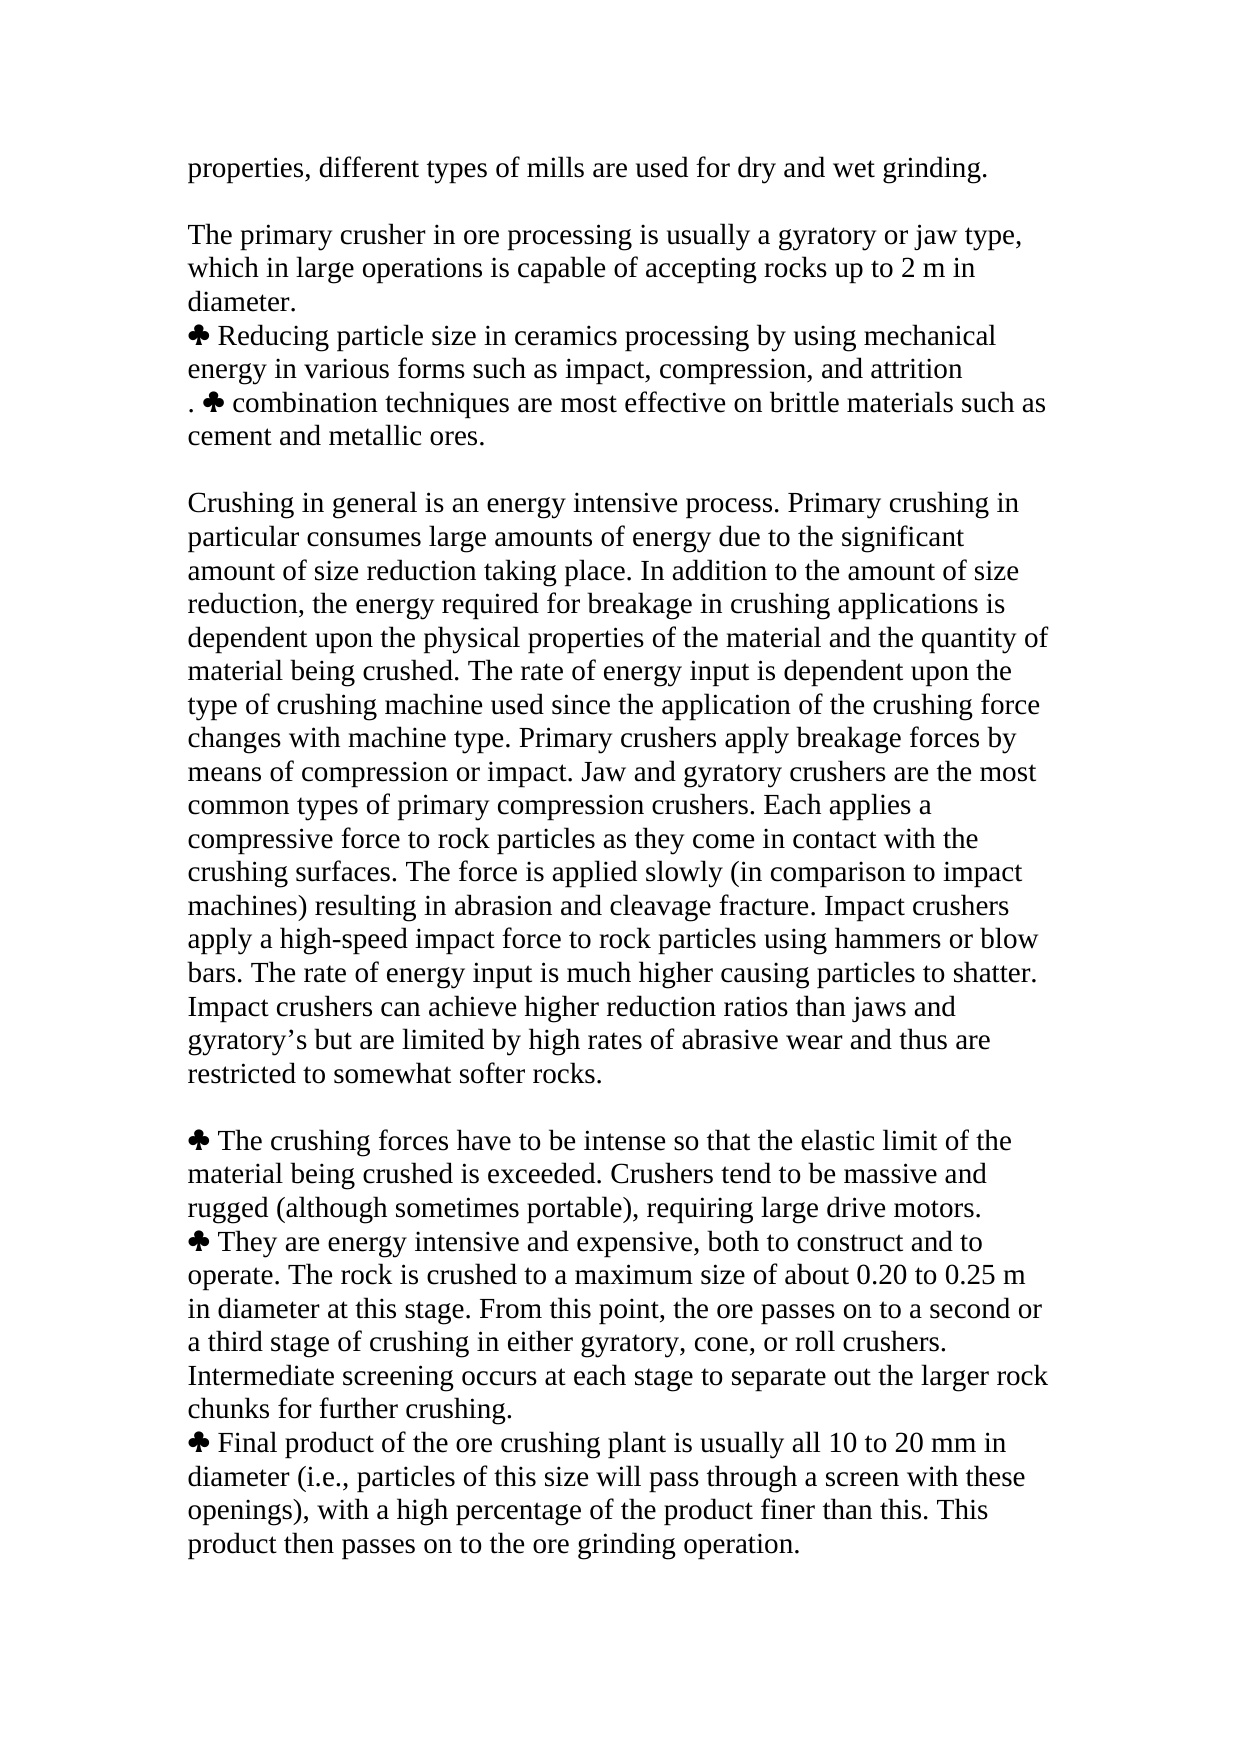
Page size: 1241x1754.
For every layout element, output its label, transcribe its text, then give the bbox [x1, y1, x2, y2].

text Final product of the ore crushing plant is usually all 10 to 20 mm in diameter (i.e., particles of this size will pass through a screen with these openings), with a high percentage of the product finer than this. This product then passes on to the ore grinding operation. [187, 1425, 1053, 1559]
text Crushing in general is an energy intensive process. Primary crushing in particular consumes large amounts of energy due to the significant amount of size reduction taking place. In addition to the amount of size reduction, the energy required for breakage in crushing applications is dependent upon the physical properties of the material and the quantity of material being crushed. The rate of energy input is dependent upon the type of crushing machine used since the application of the crushing force changes with machine type. Primary crushers apply breakage forces by means of compression or impact. Jaw and gyratory crushers are the most common types of primary compression crushers. Each applies a compressive force to rock particles as they come in contact with the crushing surfaces. The force is applied slowly (in comparison to impact machines) resulting in abrasion and cleavage fracture. Impact crushers apply a high-speed impact force to rock particles using hammers or blow bars. The rate of energy input is much higher causing particles to shatter. Impact crushers can achieve higher reduction ratios than jaws and gyratory’s but are limited by high rates of abrasive wear and thus are restricted to somewhat softer rocks. [187, 486, 1053, 1089]
text The crushing forces have to be intense so that the elastic limit of the material being crushed is exceeded. Crushers tend to be massive and rugged (although sometimes portable), requiring large drive motors. [187, 1123, 1053, 1224]
text Reducing particle size in ceramics processing by using mechanical energy in various forms such as impact, compression, and attrition [187, 318, 1053, 385]
text The primary crusher in ore processing is usually a gyratory or jaw type, which in large operations is capable of accepting rocks up to 2 m in diameter. [187, 217, 1053, 318]
text . combination techniques are most effective on brittle materials such as cement and metallic ores. [187, 385, 1053, 452]
text They are energy intensive and expensive, both to construct and to operate. The rock is crushed to a maximum size of about 0.20 to 0.25 m in diameter at this stage. From this point, the ore passes on to a second or a third stage of crushing in either gyratory, cone, or roll crushers. Intermediate screening occurs at each stage to separate out the larger rock chunks for further crushing. [187, 1224, 1053, 1425]
text properties, different types of mills are used for dry and wet grinding. [187, 150, 1053, 183]
